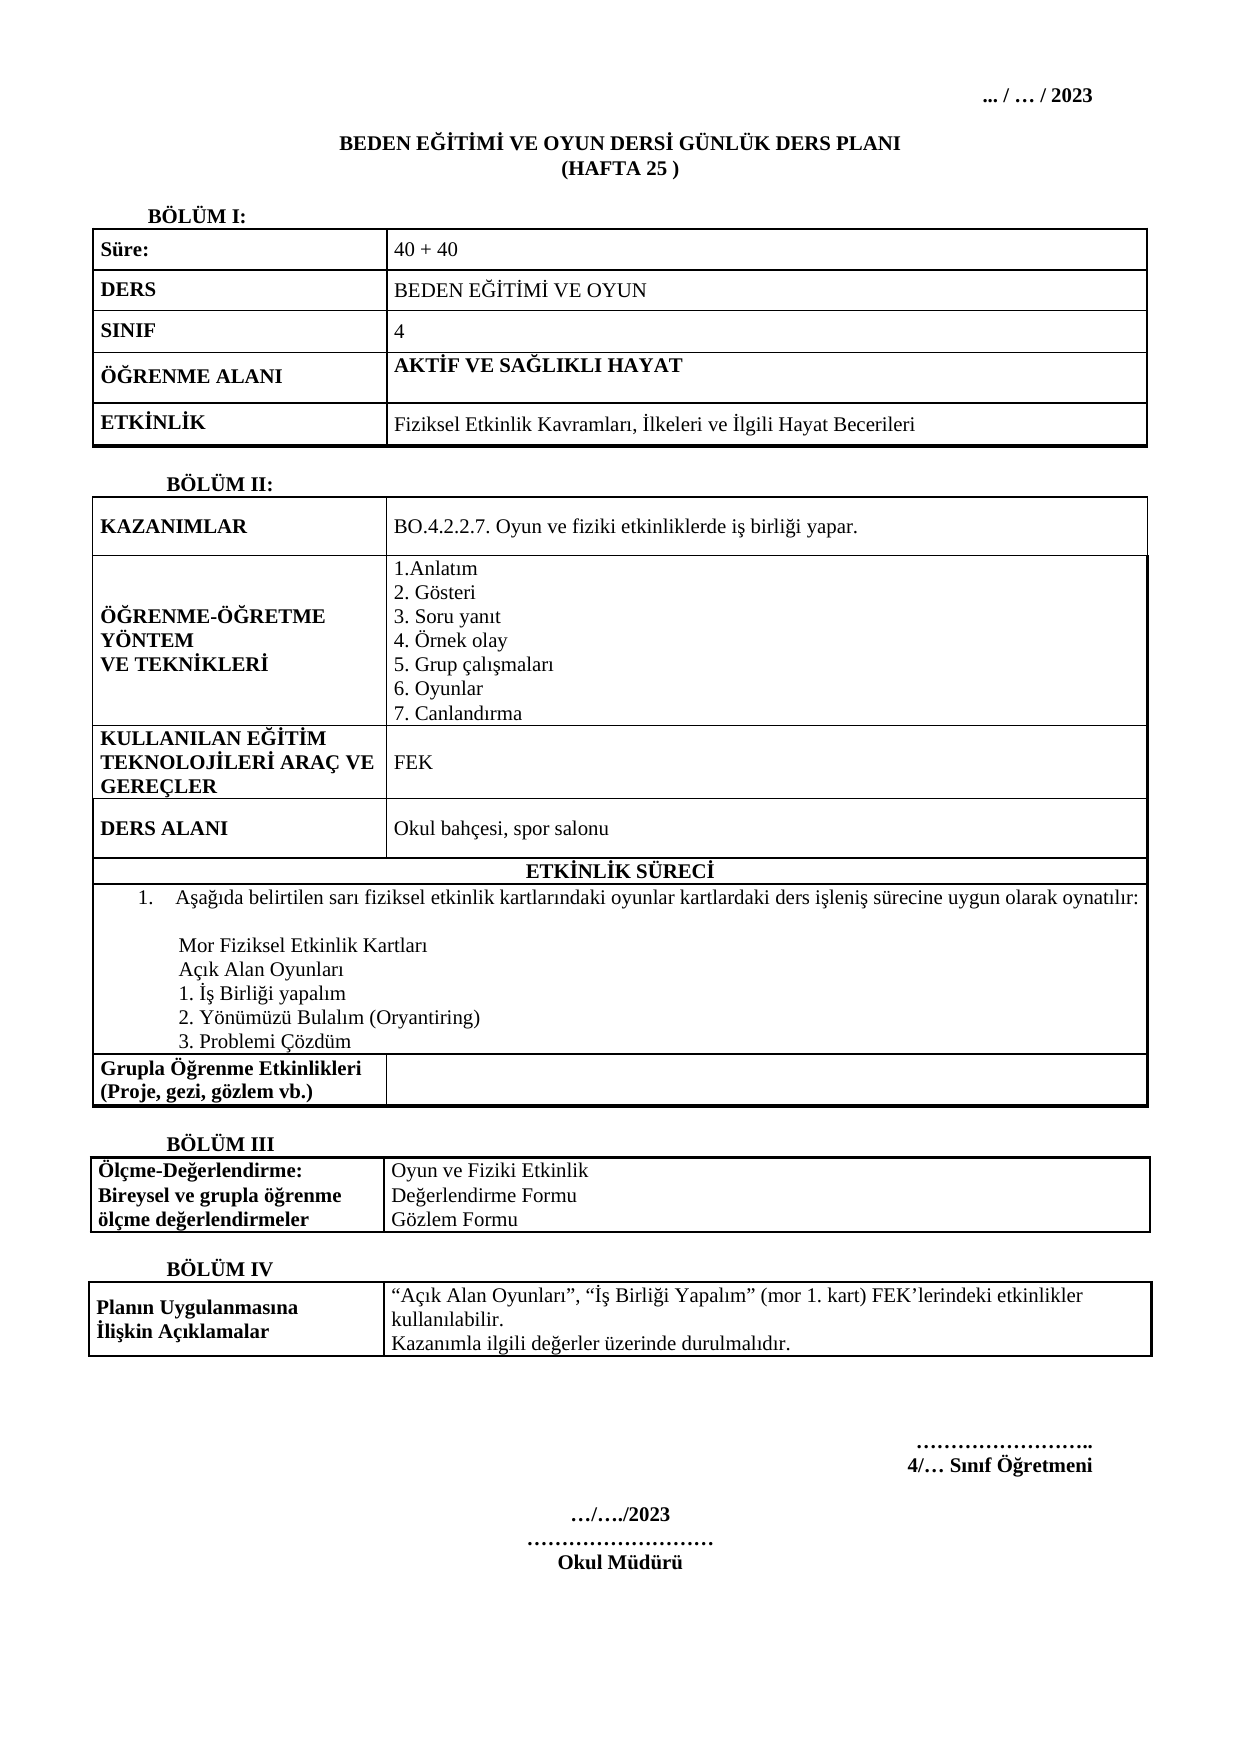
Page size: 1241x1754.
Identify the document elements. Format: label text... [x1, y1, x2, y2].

table_cell Aşağıda belirtilen sarı fiziksel etkinlik kartlarındaki oyunlar kartlardaki ders işleniş sürecine uygun olarak oynatılır: Mor Fiziksel Etkinlik Kartları Açık Alan Oyunları 1. İş Birliği yapalım 2. Yönümüzü Bulalım (Oryantiring) 3. Problemi Çözdüm [94, 885, 1146, 1053]
table_header BO.4.2.2.7. Oyun ve fiziki etkinliklerde iş birliği yapar. [387, 498, 1147, 555]
table_cell DERS [94, 271, 386, 310]
table_cell KULLANILAN EĞİTİM TEKNOLOJİLERİ ARAÇ VE GEREÇLER [93, 726, 386, 798]
table_header KAZANIMLAR [93, 498, 386, 555]
text BÖLÜM I: [148, 203, 1093, 228]
table_header 40 + 40 [388, 230, 1146, 269]
table_cell DERS ALANI [94, 799, 386, 857]
table_cell Okul bahçesi, spor salonu [387, 799, 1146, 857]
table_cell ETKİNLİK SÜRECİ [94, 859, 1146, 883]
text (HAFTA 25 ) [148, 155, 1093, 179]
text ……………………… [148, 1526, 1093, 1550]
table_cell FEK [387, 726, 1146, 798]
table_cell SINIF [94, 311, 386, 352]
table_header Planın Uygulanmasına İlişkin Açıklamalar [90, 1283, 383, 1355]
table_cell AKTİF VE SAĞLIKLI HAYAT [388, 353, 1146, 402]
text …………………….. [148, 1429, 1093, 1453]
text …/…./2023 [148, 1502, 1093, 1526]
text ... / … / 2023 [148, 83, 1093, 107]
table_cell ETKİNLİK [94, 404, 386, 444]
table_header “Açık Alan Oyunları”, “İş Birliği Yapalım” (mor 1. kart) FEK’lerindeki etkinlikler kullanılabilir. Kazanımla ilgili değerler üzerinde durulmalıdır. [385, 1283, 1150, 1355]
table_header Oyun ve Fiziki Etkinlik Değerlendirme Formu Gözlem Formu [385, 1159, 1149, 1231]
table_cell ÖĞRENME-ÖĞRETME YÖNTEM VE TEKNİKLERİ [93, 556, 386, 724]
text Okul Müdürü [148, 1550, 1093, 1574]
table_header Süre: [94, 230, 386, 269]
text 4/… Sınıf Öğretmeni [148, 1453, 1093, 1477]
text BÖLÜM II: [148, 472, 1093, 496]
table_cell BEDEN EĞİTİMİ VE OYUN [388, 271, 1146, 310]
table_cell 4 [388, 311, 1146, 352]
subtitle BÖLÜM IV [148, 1257, 1093, 1281]
table_cell 1.Anlatım 2. Gösteri 3. Soru yanıt 4. Örnek olay 5. Grup çalışmaları 6. Oyunlar 7. Canlandırma [387, 556, 1146, 724]
table_cell [387, 1055, 1146, 1103]
table_cell Grupla Öğrenme Etkinlikleri (Proje, gezi, gözlem vb.) [94, 1055, 386, 1103]
table_cell ÖĞRENME ALANI [94, 353, 386, 402]
text BEDEN EĞİTİMİ VE OYUN DERSİ GÜNLÜK DERS PLANI [148, 131, 1093, 155]
table_header Ölçme-Değerlendirme: Bireysel ve grupla öğrenme ölçme değerlendirmeler [92, 1159, 383, 1231]
table_cell Fiziksel Etkinlik Kavramları, İlkeleri ve İlgili Hayat Becerileri [388, 404, 1146, 444]
subtitle BÖLÜM III [148, 1132, 1093, 1156]
